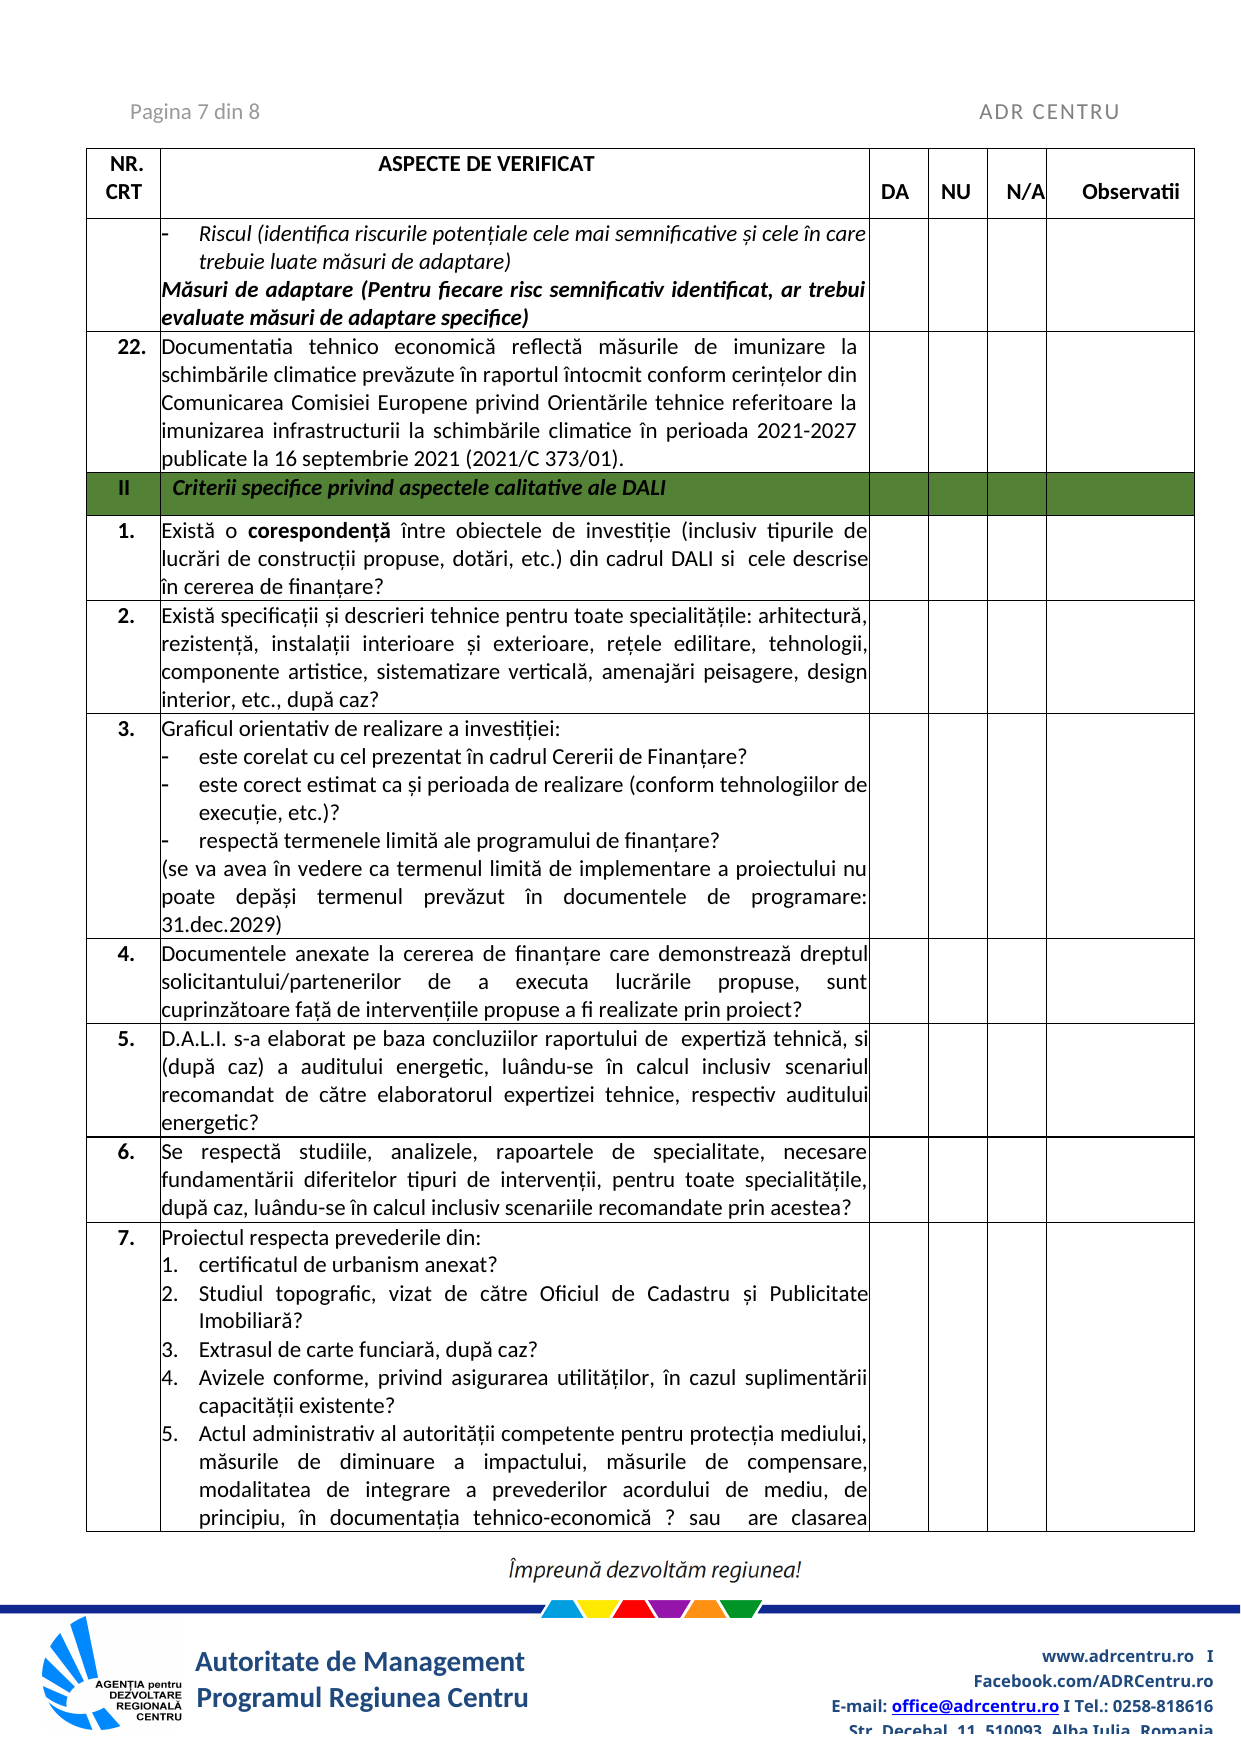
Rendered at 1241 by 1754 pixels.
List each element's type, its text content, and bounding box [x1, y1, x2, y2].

table_cell [988, 473, 1046, 515]
table_cell [988, 714, 1046, 938]
table_header N/A [988, 149, 1046, 218]
table_cell [988, 939, 1046, 1023]
table_cell [870, 1024, 928, 1136]
picture [495, 1556, 814, 1583]
picture [574, 1600, 1241, 1618]
table_cell [988, 1024, 1046, 1136]
table_cell [929, 714, 987, 938]
table_cell [929, 1138, 987, 1222]
table_cell [870, 473, 928, 515]
table_cell D.A.L.I. s-a elaborat pe baza concluziilor raportului de expertiză tehnică, si (după caz) a auditului energetic, luându-se în calcul inclusiv scenariul recomandat de către elaboratorul expertizei tehnice, respectiv auditului energetic? [161, 1024, 869, 1136]
table_cell Criterii specifice privind aspectele calitative ale DALI [161, 473, 869, 515]
table_cell [1047, 219, 1194, 331]
table_cell Există o corespondență între obiectele de investiție (inclusiv tipurile de lucrări de construcții propuse, dotări, etc.) din cadrul DALI si cele descrise în cererea de finanțare? [161, 516, 869, 600]
table_cell [87, 939, 160, 1023]
table_cell [870, 516, 928, 600]
table_header ASPECTE DE VERIFICAT [161, 149, 869, 218]
table_cell [870, 332, 928, 472]
table_cell [988, 1223, 1046, 1531]
table_cell [87, 714, 160, 938]
table_cell [988, 332, 1046, 472]
table_cell [929, 516, 987, 600]
table_cell [87, 219, 160, 331]
table_header Observatii [1047, 149, 1194, 218]
table_cell [1047, 601, 1194, 713]
table_cell [988, 219, 1046, 331]
table_cell Documentele anexate la cererea de finanţare care demonstrează dreptul solicitantului/partenerilor de a executa lucrările propuse, sunt cuprinzătoare față de intervențiile propuse a fi realizate prin proiect? [161, 939, 869, 1023]
table_cell [870, 1138, 928, 1222]
table_cell [988, 1138, 1046, 1222]
table_cell [929, 601, 987, 713]
table_cell [1047, 1024, 1194, 1136]
table_cell [1047, 714, 1194, 938]
table_cell [929, 939, 987, 1023]
table_cell II [87, 473, 160, 515]
table_cell [1047, 939, 1194, 1023]
table_header NR. CRT [87, 149, 160, 218]
table_cell [87, 516, 160, 600]
table_cell [870, 601, 928, 713]
table_cell [87, 332, 160, 472]
picture [0, 1600, 550, 1730]
table_cell [870, 939, 928, 1023]
table_cell [988, 601, 1046, 713]
table_cell Există specificații şi descrieri tehnice pentru toate specialitățile: arhitectură, rezistență, instalații interioare şi exterioare, rețele edilitare, tehnologii, componente artistice, sistematizare verticală, amenajări peisagere, design interior, etc., după caz? [161, 601, 869, 713]
table_header NU [929, 149, 987, 218]
table_cell [870, 219, 928, 331]
table_cell [870, 1223, 928, 1531]
table_cell Graficul orientativ de realizare a investiției: este corelat cu cel prezentat în cadrul Cererii de Finanţare? este corect estimat ca și perioada de realizare (conform tehnologiilor de execuție, etc.)? respectă termenele limită ale programului de finanțare? (se va avea în vedere ca termenul limită de implementare a proiectului nu poate depăși termenul prevăzut în documentele de programare: 31.dec.2029) [161, 714, 869, 938]
table_cell [1047, 473, 1194, 515]
table_cell [87, 1138, 160, 1222]
table_cell [929, 1024, 987, 1136]
table_header DA [870, 149, 928, 218]
table_cell Se respectă studiile, analizele, rapoartele de specialitate, necesare fundamentării diferitelor tipuri de intervenții, pentru toate specialitățile, după caz, luându-se în calcul inclusiv scenariile recomandate prin acestea? [161, 1138, 869, 1222]
table_cell Documentatia tehnico economică reflectă măsurile de imunizare la schimbările climatice prevăzute în raportul întocmit conform cerințelor din Comunicarea Comisiei Europene privind Orientările tehnice referitoare la imunizarea infrastructurii la schimbările climatice în perioada 2021-2027 publicate la 16 septembrie 2021 (2021/C 373/01). [161, 332, 869, 472]
table_cell [87, 1024, 160, 1136]
table_cell [929, 219, 987, 331]
table_cell [929, 473, 987, 515]
table_cell [870, 714, 928, 938]
table_cell [1047, 332, 1194, 472]
table_cell [988, 516, 1046, 600]
table_cell [929, 332, 987, 472]
table_cell [87, 1223, 160, 1531]
table_cell [1047, 1138, 1194, 1222]
table_cell [1047, 516, 1194, 600]
table_cell [929, 1223, 987, 1531]
table_cell [1047, 1223, 1194, 1531]
table_cell [87, 601, 160, 713]
